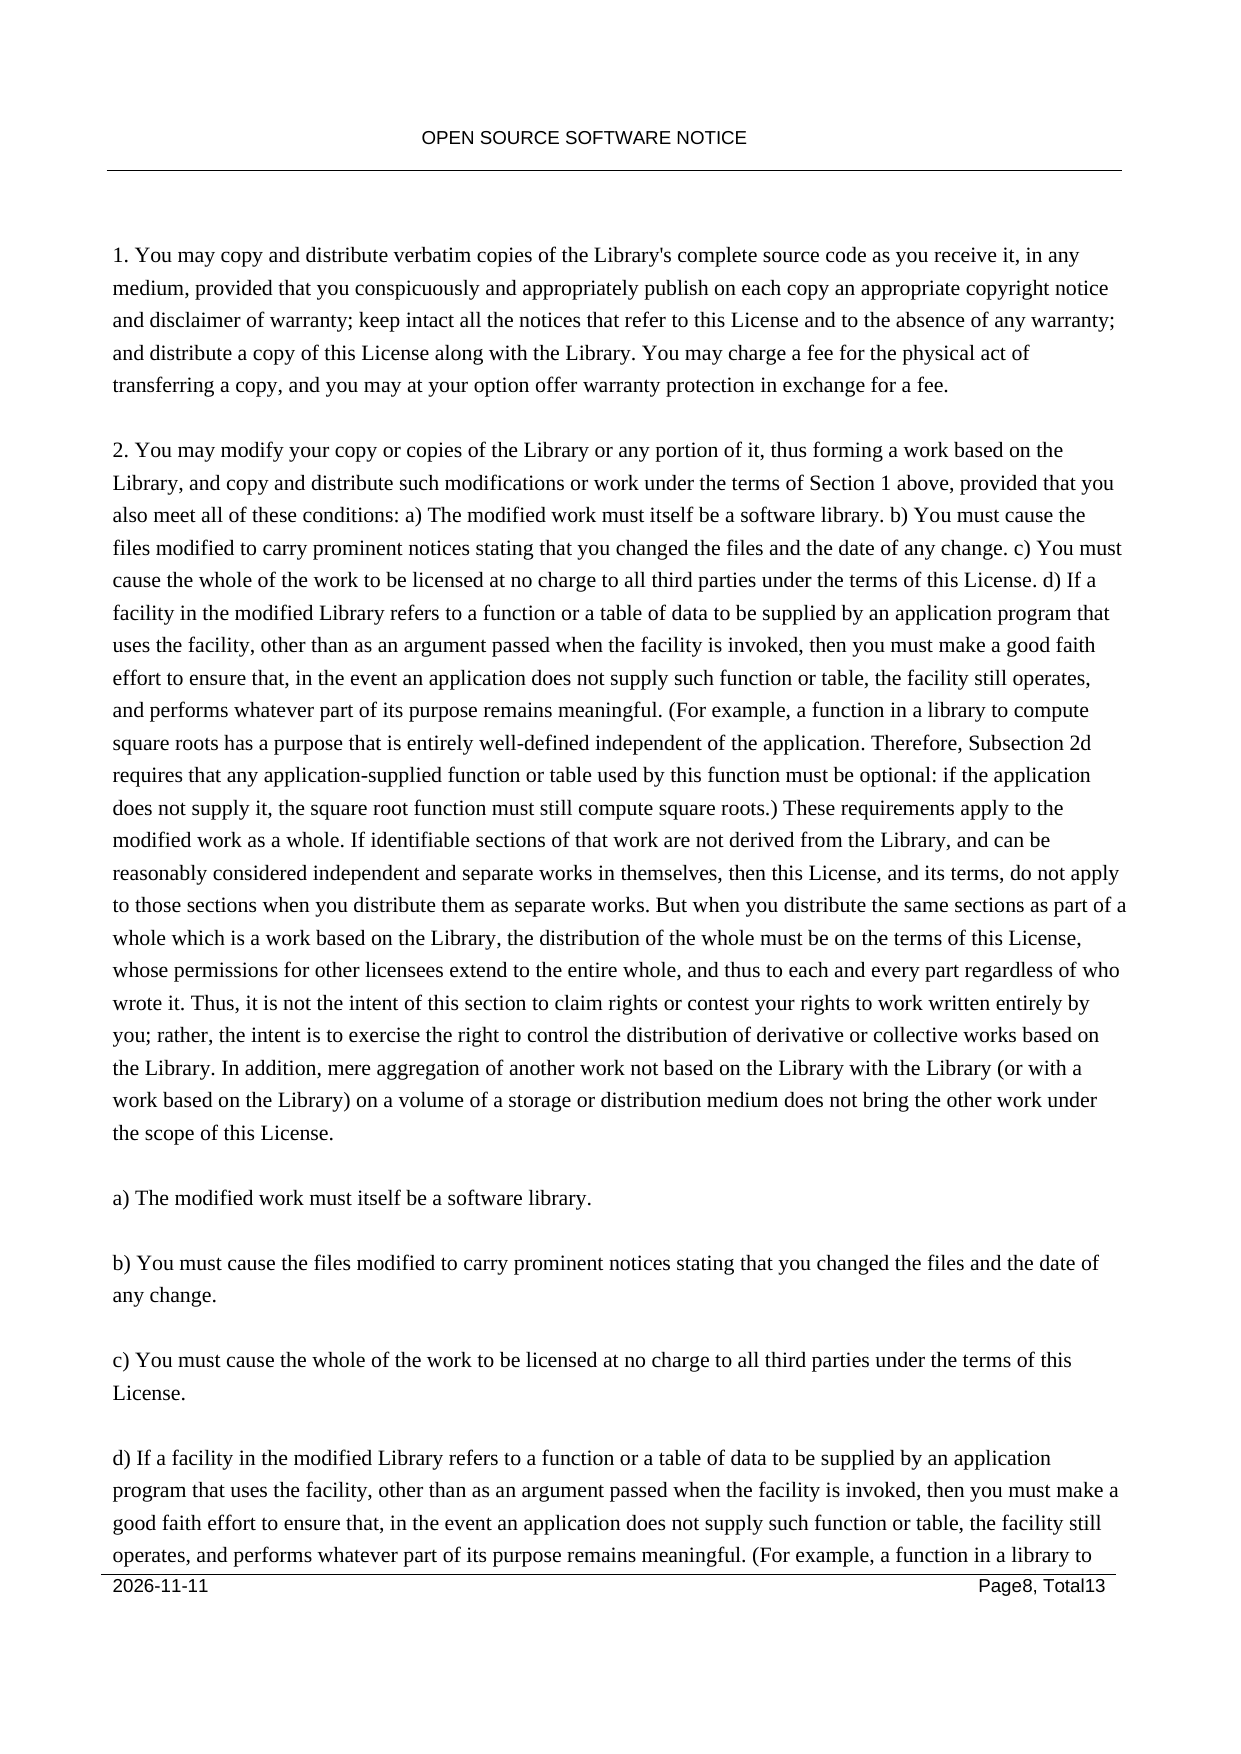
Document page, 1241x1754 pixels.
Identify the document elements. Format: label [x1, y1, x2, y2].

text [112, 206, 1128, 1571]
